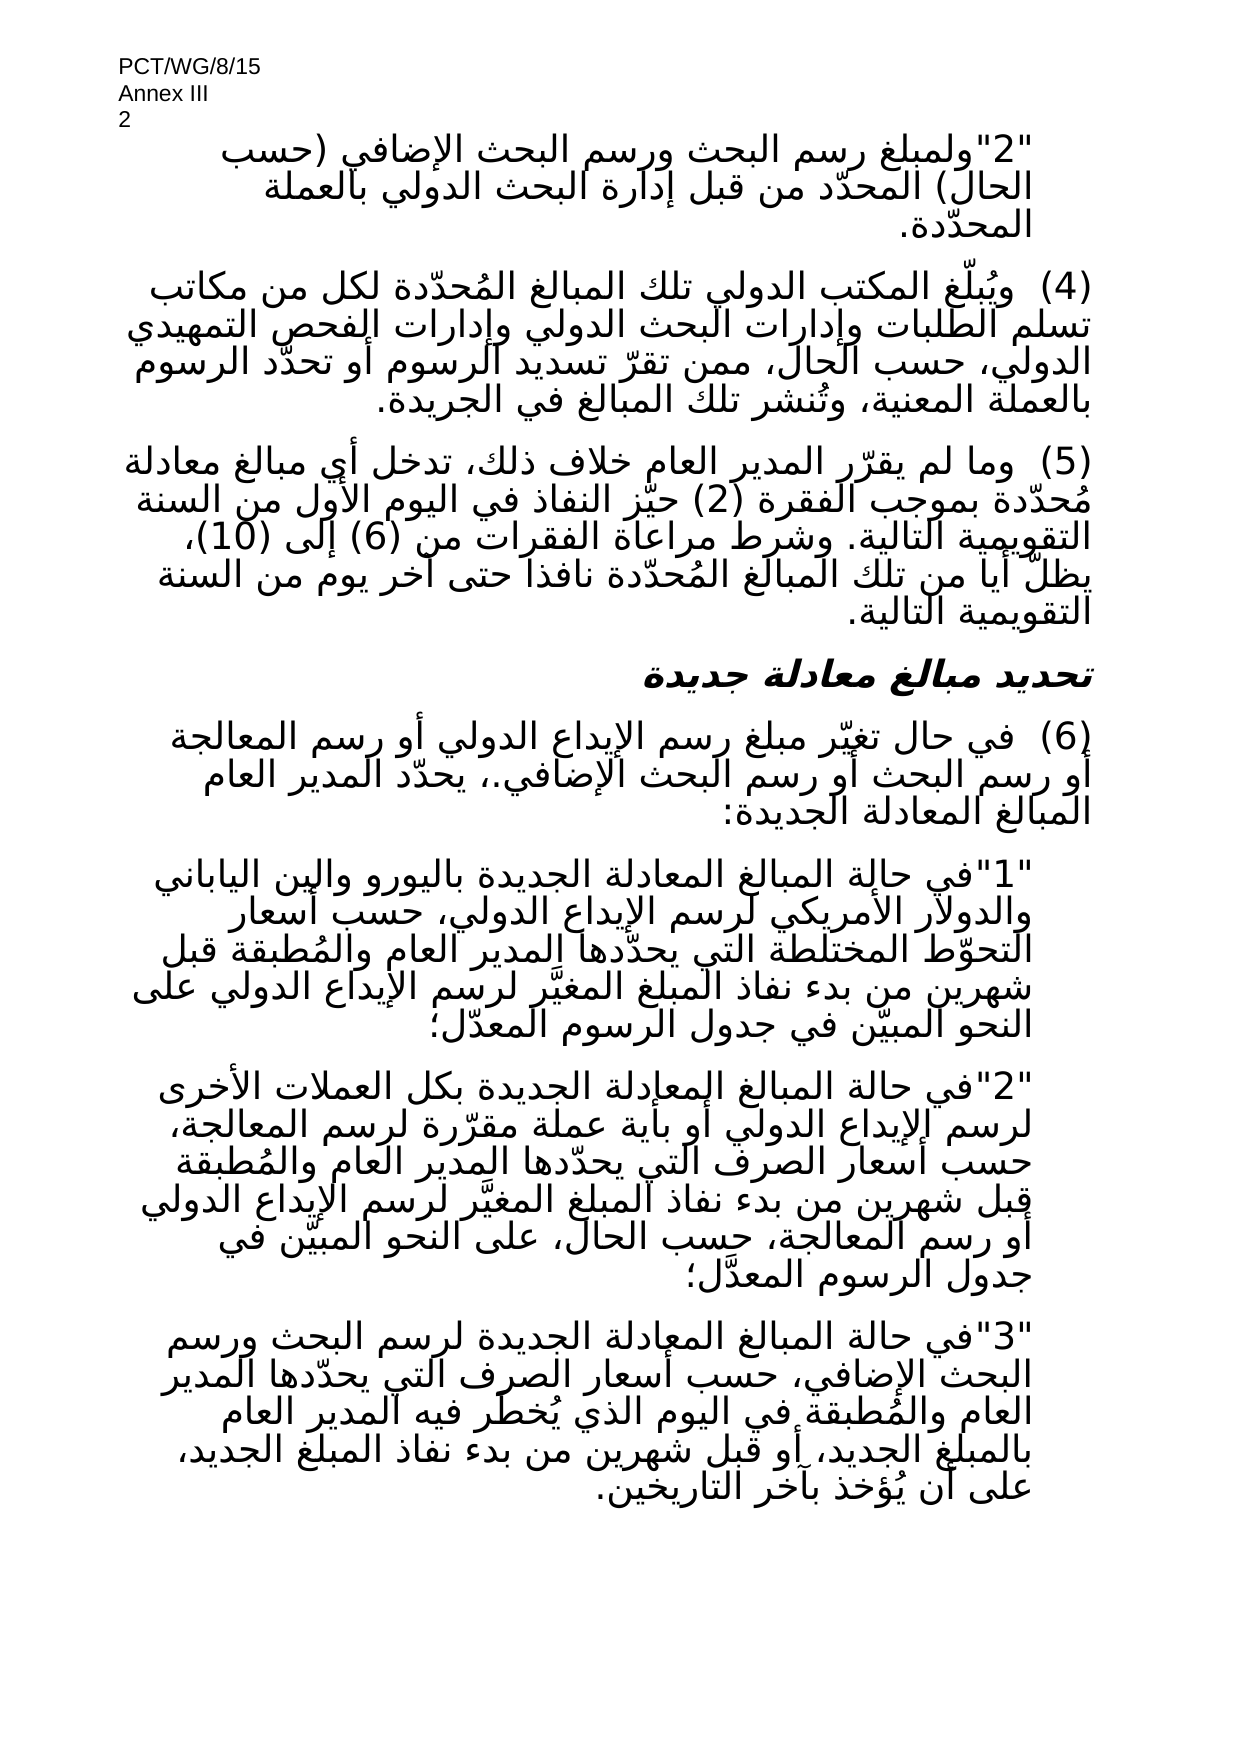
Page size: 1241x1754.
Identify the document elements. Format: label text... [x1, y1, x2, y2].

text (5) وما لم يقرّر المدير العام خلاف ذلك، تدخل أي مبالغ معادلة مُحدّدة بموجب الفقرة (2) حيّز النفاذ في اليوم الأول من السنة التقويمية التالية. وشرط مراعاة الفقرات من (6) إلى (10)، يظلّ أيا من تلك المبالغ المُحدّدة نافذا حتى آخر يوم من السنة التقويمية التالية. [118, 445, 1092, 632]
text "2" ولمبلغ رسم البحث ورسم البحث الإضافي (حسب الحال) المحدّد من قبل إدارة البحث الدولي بالعملة المحدّدة. [118, 132, 1033, 245]
text "3" في حالة المبالغ المعادلة الجديدة لرسم البحث ورسم البحث الإضافي، حسب أسعار الصرف التي يحدّدها المدير العام والمُطبقة في اليوم الذي يُخطَر فيه المدير العام بالمبلغ الجديد، أو قبل شهرين من بدء نفاذ المبلغ الجديد، على أن يُؤخذ بآخر التاريخين. [118, 1320, 1033, 1507]
text (6) في حال تغيّر مبلغ رسم الإيداع الدولي أو رسم المعالجة أو رسم البحث أو رسم البحث الإضافي.، يحدّد المدير العام المبالغ المعادلة الجديدة: [118, 720, 1093, 832]
text "1" في حالة المبالغ المعادلة الجديدة باليورو والين الياباني والدولار الأمريكي لرسم الإيداع الدولي، حسب أسعار التحوّط المختلطة التي يحدّدها المدير العام والمُطبقة قبل شهرين من بدء نفاذ المبلغ المغيَّر لرسم الإيداع الدولي على النحو المبيّن في جدول الرسوم المعدّل؛ [118, 857, 1033, 1045]
text (4) ويُبلّغ المكتب الدولي تلك المبالغ المُحدّدة لكل من مكاتب تسلم الطلبات وإدارات البحث الدولي وإدارات الفحص التمهيدي الدولي، حسب الحال، ممن تقرّ تسديد الرسوم أو تحدّد الرسوم بالعملة المعنية، وتُنشر تلك المبالغ في الجريدة. [118, 270, 1092, 420]
text "2" في حالة المبالغ المعادلة الجديدة بكل العملات الأخرى لرسم الإيداع الدولي أو بأية عملة مقرّرة لرسم المعالجة، حسب أسعار الصرف التي يحدّدها المدير العام والمُطبقة قبل شهرين من بدء نفاذ المبلغ المغيَّر لرسم الإيداع الدولي أو رسم المعالجة، حسب الحال، على النحو المبيّن في جدول الرسوم المعدَّل؛ [118, 1070, 1033, 1295]
text تحديد مبالغ معادلة جديدة [118, 657, 1092, 695]
